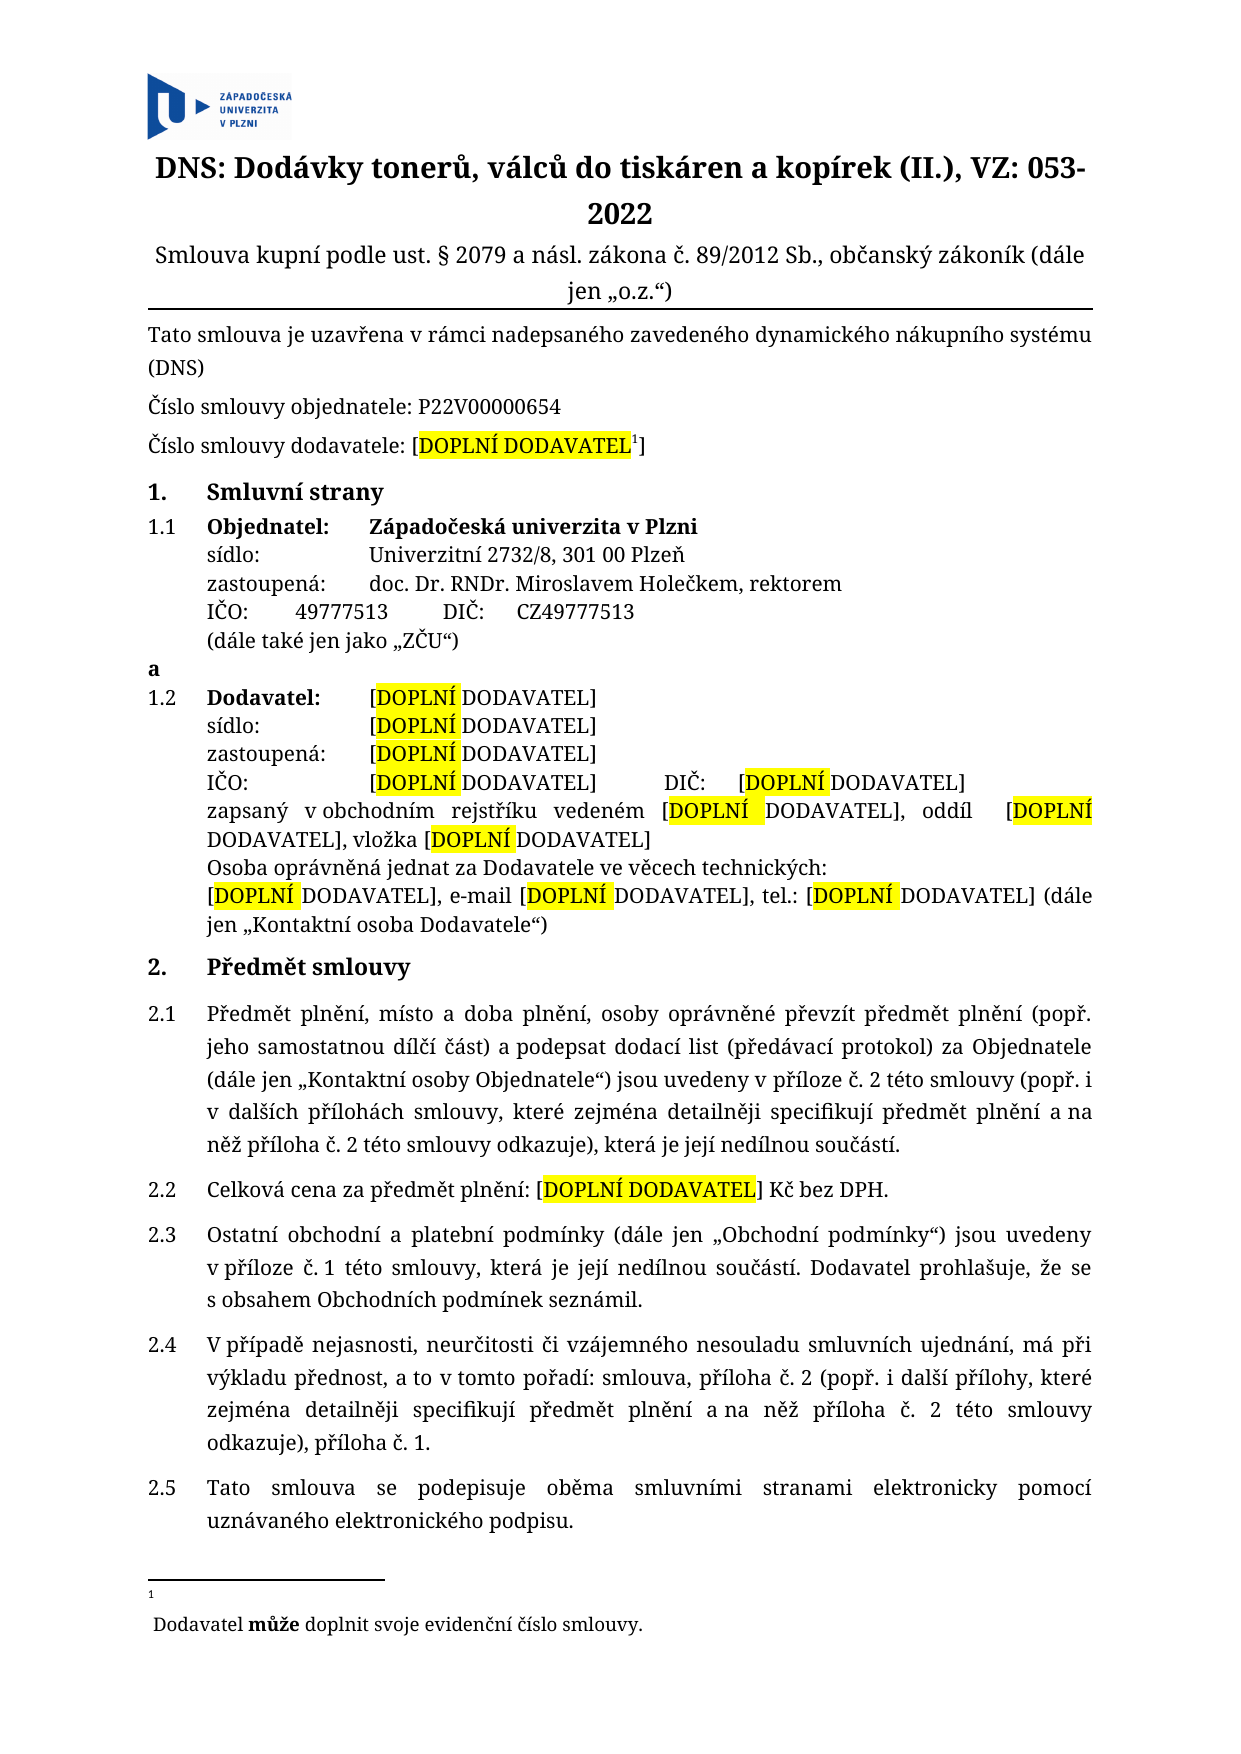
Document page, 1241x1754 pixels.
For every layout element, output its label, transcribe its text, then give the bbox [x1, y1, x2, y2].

list Dodavatel: [DOPLNÍ DODAVATEL] [148, 683, 376, 711]
text IČO: [DOPLNÍ DODAVATEL] DIČ: [DOPLNÍ DODAVATEL] [830, 768, 1093, 796]
text IČO: [DOPLNÍ DODAVATEL] DIČ: [DOPLNÍ DODAVATEL] [461, 768, 745, 796]
text Číslo smlouvy dodavatele: [DOPLNÍ DODAVATEL] [148, 431, 419, 459]
text Číslo smlouvy dodavatele: [DOPLNÍ DODAVATEL] [631, 431, 1093, 459]
text Tato smlouva je uzavřena v rámci nadepsaného zavedeného dynamického nákupního systému (DNS) [148, 321, 1093, 382]
list Celková cena za předmět plnění: [DOPLNÍ DODAVATEL] Kč bez DPH. [148, 1175, 543, 1203]
text Smlouva kupní podle ust. § 2079 a násl. zákona č. 89/2012 Sb., občanský zákoník (dále jen „o.z.“) [148, 239, 1093, 308]
list Celková cena za předmět plnění: [DOPLNÍ DODAVATEL] Kč bez DPH. [756, 1175, 1093, 1203]
picture [147, 73, 292, 140]
text [DOPLNÍ DODAVATEL], e-mail [DOPLNÍ DODAVATEL], tel.: [DOPLNÍ DODAVATEL] (dále jen „Kontaktní osoba Dodavatele“) [207, 882, 1093, 938]
list V případě nejasnosti, neurčitosti či vzájemného nesouladu smluvních ujednání, má při výkladu přednost, a to v tomto pořadí: smlouva, příloha č. 2 (popř. i další přílohy, které zejména detailněji specifikují předmět plnění a na něž příloha č. 2 této smlouvy odkazuje), příloha č. 1. [148, 1330, 1093, 1457]
text a [148, 654, 1093, 683]
list Smluvní strany [148, 476, 1093, 507]
list Dodavatel: [DOPLNÍ DODAVATEL] [461, 683, 1093, 711]
text zapsaný v obchodním rejstříku vedeném [DOPLNÍ DODAVATEL], oddíl [DOPLNÍ DODAVATEL], vložka [DOPLNÍ DODAVATEL] [207, 796, 1093, 853]
text zastoupená: doc. Dr. RNDr. Miroslavem Holečkem, rektorem [207, 569, 1093, 597]
text zastoupená: [DOPLNÍ DODAVATEL] [207, 739, 1093, 768]
list Ostatní obchodní a platební podmínky (dále jen „Obchodní podmínky“) jsou uvedeny v příloze č. 1 této smlouvy, která je její nedílnou součástí. Dodavatel prohlašuje, že se s obsahem Obchodních podmínek seznámil. [148, 1220, 1093, 1314]
text IČO: 49777513 DIČ: CZ49777513 [207, 597, 1093, 626]
list Předmět plnění, místo a doba plnění, osoby oprávněné převzít předmět plnění (popř. jeho samostatnou dílčí část) a podepsat dodací list (předávací protokol) za Objednatele (dále jen „Kontaktní osoby Objednatele“) jsou uvedeny v příloze č. 2 této smlouvy (popř. i v dalších přílohách smlouvy, které zejména detailněji specifikují předmět plnění a na něž příloha č. 2 této smlouvy odkazuje), která je její nedílnou součástí. [148, 999, 1093, 1158]
text (dále také jen jako „ZČU“) [207, 626, 1093, 654]
list Tato smlouva se podepisuje oběma smluvními stranami elektronicky pomocí uznávaného elektronického podpisu. [148, 1473, 1093, 1534]
text IČO: [DOPLNÍ DODAVATEL] DIČ: [DOPLNÍ DODAVATEL] [207, 768, 376, 796]
list Předmět smlouvy [148, 951, 1093, 982]
text sídlo: Univerzitní 2732/8, 301 00 Plzeň [207, 540, 1093, 569]
list Objednatel: Západočeská univerzita v Plzni [148, 512, 1093, 540]
text sídlo: [DOPLNÍ DODAVATEL] [461, 711, 1093, 739]
text Číslo smlouvy objednatele: P22V00000654 [148, 392, 1093, 421]
text sídlo: [DOPLNÍ DODAVATEL] [207, 711, 376, 739]
text DNS: Dodávky tonerů, válců do tiskáren a kopírek (II.), VZ: 053-2022 [148, 148, 1093, 233]
text Osoba oprávněná jednat za Dodavatele ve věcech technických: [207, 853, 1093, 882]
